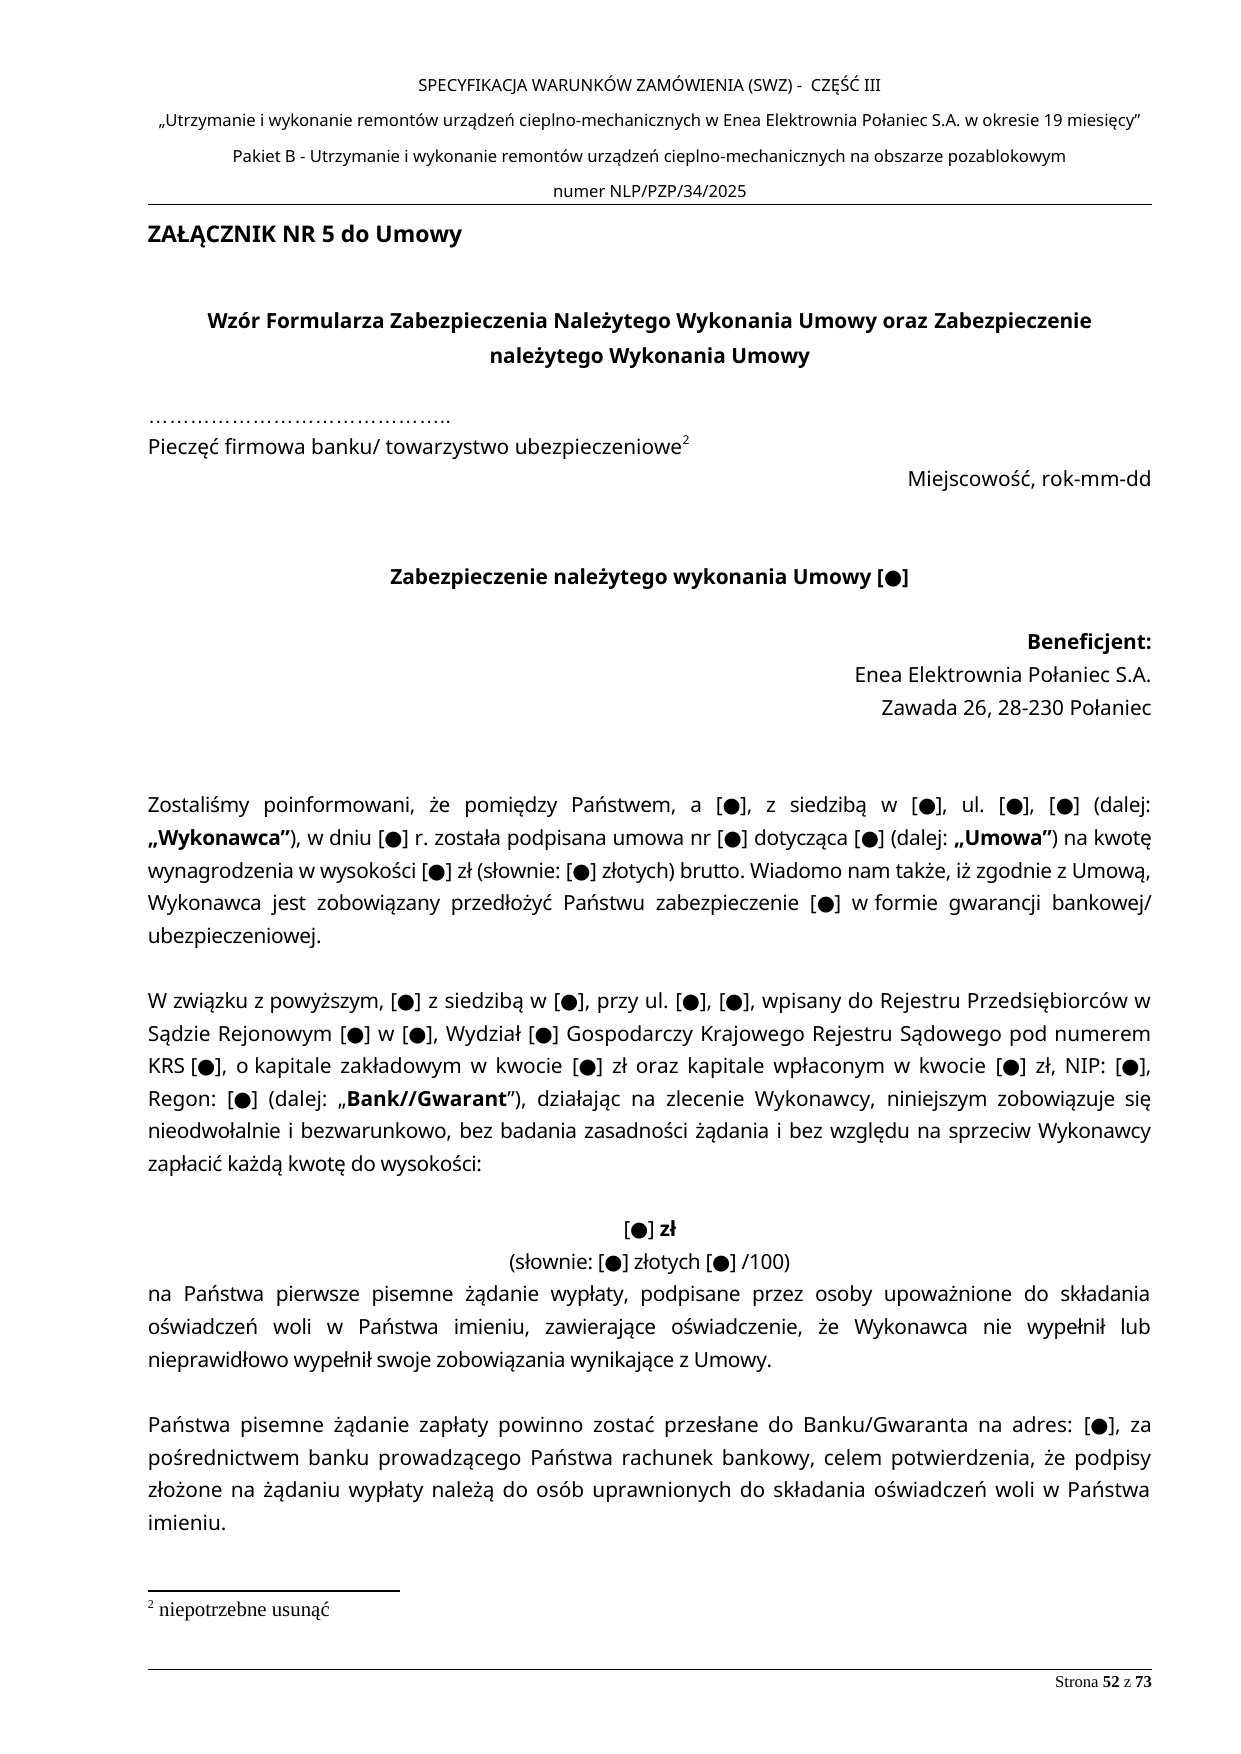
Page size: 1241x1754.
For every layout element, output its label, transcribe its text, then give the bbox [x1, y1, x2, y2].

text Zostaliśmy poinformowani, że pomiędzy Państwem, a [●], z siedzibą w [●], ul. [●], [●] (dalej: „Wykonawca”), w dniu [●] r. została podpisana umowa nr [●] dotycząca [●] (dalej: „Umowa”) na kwotę wynagrodzenia w wysokości [●] zł (słownie: [●] złotych) brutto. Wiadomo nam także, iż zgodnie z Umową, Wykonawca jest zobowiązany przedłożyć Państwu zabezpieczenie [●] w formie gwarancji bankowej/ ubezpieczeniowej. [148, 791, 1152, 949]
text Pieczęć firmowa banku/ towarzystwo ubezpieczeniowe [148, 432, 1152, 460]
text Enea Elektrownia Połaniec S.A. [148, 660, 1152, 688]
text Wzór Formularza Zabezpieczenia Należytego Wykonania Umowy oraz Zabezpieczenie należytego Wykonania Umowy [148, 306, 1152, 370]
text Miejscowość, rok-mm-dd [148, 464, 1152, 493]
text (słownie: [●] złotych [●] /100) [148, 1247, 1152, 1275]
text Zawada 26, 28-230 Połaniec [148, 693, 1152, 721]
text W związku z powyższym, [●] z siedzibą w [●], przy ul. [●], [●], wpisany do Rejestru Przedsiębiorców w Sądzie Rejonowym [●] w [●], Wydział [●] Gospodarczy Krajowego Rejestru Sądowego pod numerem KRS [●], o kapitale zakładowym w kwocie [●] zł oraz kapitale wpłaconym w kwocie [●] zł, NIP: [●], Regon: [●] (dalej: „Bank//Gwarant”), działając na zlecenie Wykonawcy, niniejszym zobowiązuje się nieodwołalnie i bezwarunkowo, bez badania zasadności żądania i bez względu na sprzeciw Wykonawcy zapłacić każdą kwotę do wysokości: [148, 986, 1152, 1178]
text [●] zł [148, 1214, 1152, 1243]
text ZAŁĄCZNIK NR 5 do Umowy [148, 218, 1152, 249]
text na Państwa pierwsze pisemne żądanie wypłaty, podpisane przez osoby upoważnione do składania oświadczeń woli w Państwa imieniu, zawierające oświadczenie, że Wykonawca nie wypełnił lub nieprawidłowo wypełnił swoje zobowiązania wynikające z Umowy. [148, 1279, 1152, 1373]
text Beneficjent: [148, 627, 1152, 656]
text Państwa pisemne żądanie zapłaty powinno zostać przesłane do Banku/Gwaranta na adres: [●], za pośrednictwem banku prowadzącego Państwa rachunek bankowy, celem potwierdzenia, że podpisy złożone na żądaniu wypłaty należą do osób uprawnionych do składania oświadczeń woli w Państwa imieniu. [148, 1410, 1152, 1536]
text …………………………………….. [148, 404, 1152, 428]
text Zabezpieczenie należytego wykonania Umowy [●] [148, 562, 1152, 591]
